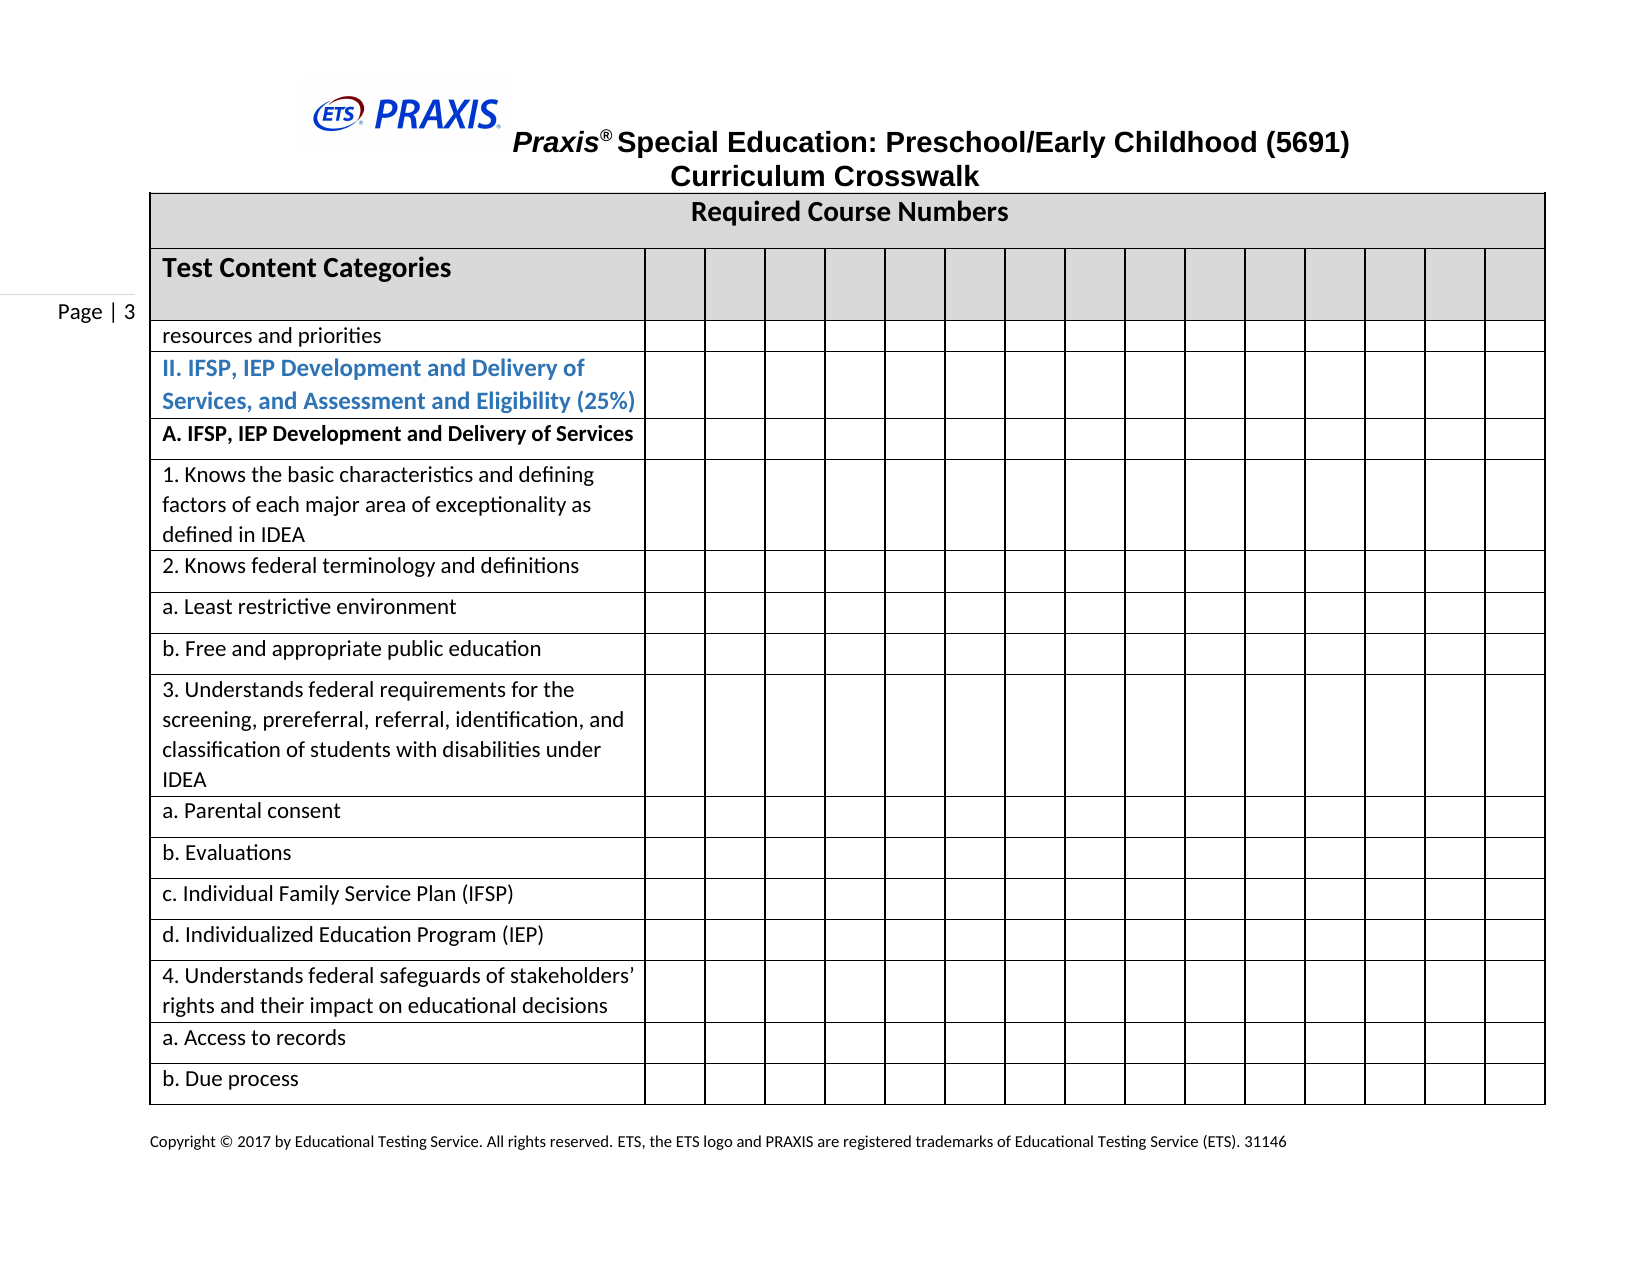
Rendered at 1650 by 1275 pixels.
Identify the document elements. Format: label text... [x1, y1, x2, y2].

table_cell [646, 1023, 704, 1063]
table_cell [1426, 879, 1484, 919]
table_cell [1186, 920, 1244, 960]
table_cell [766, 352, 824, 418]
table_cell [886, 961, 944, 1022]
table_cell [766, 593, 824, 633]
table_cell a. Access to records [151, 1023, 644, 1063]
table_cell [1066, 920, 1124, 960]
table_cell [1246, 920, 1304, 960]
table_cell [646, 838, 704, 878]
table_cell [646, 352, 704, 418]
table_cell [706, 634, 764, 674]
table_cell [826, 593, 884, 633]
table_cell [946, 879, 1004, 919]
table_cell [646, 920, 704, 960]
table_cell [1066, 551, 1124, 592]
table_cell [706, 675, 764, 796]
table_cell [766, 1023, 824, 1063]
table_cell [1186, 249, 1244, 320]
table_cell [1426, 838, 1484, 878]
table_cell [646, 675, 704, 796]
table_cell [766, 249, 824, 320]
table_cell A. IFSP, IEP Development and Delivery of Services [151, 419, 644, 459]
table_cell [946, 551, 1004, 592]
table_cell [646, 961, 704, 1022]
table_cell [1246, 675, 1304, 796]
table_cell [646, 321, 704, 351]
table_cell [886, 551, 944, 592]
table_cell [1306, 1023, 1364, 1063]
table_cell [1126, 1064, 1184, 1104]
table_cell [1186, 1023, 1244, 1063]
table_cell [706, 460, 764, 550]
table_cell [706, 352, 764, 418]
table_cell [1306, 920, 1364, 960]
table_cell [826, 352, 884, 418]
table_cell [826, 675, 884, 796]
table_cell [1186, 321, 1244, 351]
table_cell [1486, 961, 1544, 1022]
table_cell [1426, 593, 1484, 633]
table_cell [1006, 352, 1064, 418]
table_cell [946, 1064, 1004, 1104]
table_cell [1366, 419, 1424, 459]
table_cell [1486, 920, 1544, 960]
table_cell [826, 1064, 884, 1104]
table_cell [766, 321, 824, 351]
table_cell [1306, 838, 1364, 878]
table_cell [646, 879, 704, 919]
table_cell [1126, 675, 1184, 796]
table_cell [646, 249, 704, 320]
table_cell [886, 460, 944, 550]
table_cell [706, 321, 764, 351]
table_cell [1426, 460, 1484, 550]
table_cell [1126, 551, 1184, 592]
table_cell [1066, 634, 1124, 674]
table_cell [946, 593, 1004, 633]
table_cell [1486, 249, 1544, 320]
table_cell [706, 551, 764, 592]
table_cell [1006, 879, 1064, 919]
table_cell [1306, 419, 1364, 459]
table_cell b. Free and appropriate public education [151, 634, 644, 674]
table_cell [1366, 797, 1424, 837]
table_cell [766, 460, 824, 550]
table_cell [1006, 460, 1064, 550]
table_cell [826, 961, 884, 1022]
table_cell [1126, 419, 1184, 459]
table_cell [1126, 249, 1184, 320]
table_cell [706, 879, 764, 919]
table_cell [826, 1023, 884, 1063]
table_cell [1186, 797, 1244, 837]
table_cell [1006, 675, 1064, 796]
table_cell [946, 920, 1004, 960]
table_cell [706, 838, 764, 878]
table_cell [1066, 1064, 1124, 1104]
table_cell b. Evaluations [151, 838, 644, 878]
table_cell [1486, 1023, 1544, 1063]
table_cell [1006, 634, 1064, 674]
table_cell [1066, 249, 1124, 320]
table_cell [1306, 249, 1364, 320]
table_cell [1186, 838, 1244, 878]
table_cell [1426, 551, 1484, 592]
table_cell [1306, 797, 1364, 837]
table_cell [1186, 634, 1244, 674]
table_cell [766, 551, 824, 592]
table_cell [1006, 797, 1064, 837]
table_cell [1126, 879, 1184, 919]
table_cell [1126, 460, 1184, 550]
table_cell [826, 879, 884, 919]
table_cell [706, 797, 764, 837]
table_cell [1066, 838, 1124, 878]
table_cell [1126, 797, 1184, 837]
table_cell [766, 1064, 824, 1104]
table_cell [1006, 838, 1064, 878]
table_cell b. Due process [151, 1064, 644, 1104]
table_cell [1126, 961, 1184, 1022]
table_cell a. Least restrictive environment [151, 593, 644, 633]
table_cell [706, 1064, 764, 1104]
table_cell [1366, 321, 1424, 351]
table_cell [1006, 593, 1064, 633]
table_cell [1246, 838, 1304, 878]
table_cell [886, 920, 944, 960]
table_cell [1366, 1023, 1424, 1063]
table_cell [1186, 593, 1244, 633]
table_cell [1486, 321, 1544, 351]
table_cell [826, 634, 884, 674]
table_cell [1186, 460, 1244, 550]
table_cell [886, 1023, 944, 1063]
table_cell [1066, 419, 1124, 459]
table_cell [886, 838, 944, 878]
table_cell [1306, 460, 1364, 550]
table_cell [1426, 1023, 1484, 1063]
table_cell [1366, 920, 1424, 960]
table_cell [1246, 797, 1304, 837]
table_cell [1306, 321, 1364, 351]
table_cell [946, 797, 1004, 837]
table_cell [826, 321, 884, 351]
table_cell [646, 797, 704, 837]
table_cell [1126, 321, 1184, 351]
table_cell [1426, 961, 1484, 1022]
table_cell [826, 920, 884, 960]
table_cell [1306, 675, 1364, 796]
table_cell [1186, 1064, 1244, 1104]
table_cell [1426, 797, 1484, 837]
table_cell [1486, 593, 1544, 633]
table_cell [826, 797, 884, 837]
table_cell [1186, 961, 1244, 1022]
table_cell [946, 675, 1004, 796]
table_cell [706, 961, 764, 1022]
table_cell [766, 920, 824, 960]
table_cell [646, 1064, 704, 1104]
table_cell [1006, 321, 1064, 351]
table_cell [766, 797, 824, 837]
table_cell [886, 321, 944, 351]
table_cell [1006, 249, 1064, 320]
table_cell [1426, 634, 1484, 674]
table_cell [1306, 1064, 1364, 1104]
table_cell [946, 321, 1004, 351]
table_cell [766, 879, 824, 919]
table_cell [1066, 961, 1124, 1022]
table_cell II. IFSP, IEP Development and Delivery of Services, and Assessment and Eligibility (25%) [151, 352, 644, 418]
table_cell [1486, 879, 1544, 919]
table_cell [946, 961, 1004, 1022]
table_cell [1366, 352, 1424, 418]
table_cell [1306, 593, 1364, 633]
table_cell [766, 961, 824, 1022]
table_cell [1486, 634, 1544, 674]
table_cell [646, 551, 704, 592]
table_cell [1126, 920, 1184, 960]
table_cell [826, 249, 884, 320]
table_cell [1426, 249, 1484, 320]
table_cell [886, 593, 944, 633]
table_cell [1186, 419, 1244, 459]
table_cell [706, 920, 764, 960]
table_cell [1246, 460, 1304, 550]
table_cell [1066, 1023, 1124, 1063]
table_cell [1426, 352, 1484, 418]
table_cell [1066, 321, 1124, 351]
table_cell 2. Knows federal terminology and definitions [151, 551, 644, 592]
table_cell [706, 249, 764, 320]
table_cell [1066, 675, 1124, 796]
table_cell [1426, 321, 1484, 351]
table_cell [1066, 460, 1124, 550]
table_cell [1006, 1023, 1064, 1063]
table_cell [1426, 675, 1484, 796]
table_cell [1366, 249, 1424, 320]
table_cell [1486, 551, 1544, 592]
table_cell [1366, 1064, 1424, 1104]
table_cell [1126, 352, 1184, 418]
table_cell [1486, 352, 1544, 418]
table_cell [1246, 551, 1304, 592]
table_cell [1246, 1064, 1304, 1104]
table_cell [1186, 551, 1244, 592]
table_cell [1246, 634, 1304, 674]
table_cell [1366, 879, 1424, 919]
table_cell [1186, 352, 1244, 418]
table_cell [946, 419, 1004, 459]
table_cell [1246, 961, 1304, 1022]
table_cell [1126, 634, 1184, 674]
table_cell [1006, 920, 1064, 960]
table_cell [946, 838, 1004, 878]
table_cell [1006, 419, 1064, 459]
table_cell [826, 551, 884, 592]
table_cell [1066, 879, 1124, 919]
table_cell [646, 634, 704, 674]
table_cell [886, 249, 944, 320]
table_cell [946, 249, 1004, 320]
table_cell [1366, 675, 1424, 796]
table_cell [886, 1064, 944, 1104]
table_cell [886, 352, 944, 418]
table_cell 4. Understands federal safeguards of stakeholders’ rights and their impact on educational decisions [151, 961, 644, 1022]
table_cell [1126, 838, 1184, 878]
table_cell [706, 419, 764, 459]
table_cell [1366, 838, 1424, 878]
table_cell [1066, 593, 1124, 633]
table_cell Test Content Categories [151, 249, 644, 320]
table_cell [1246, 419, 1304, 459]
table_cell [886, 419, 944, 459]
table_cell [706, 1023, 764, 1063]
table_cell [1246, 879, 1304, 919]
table_cell [646, 419, 704, 459]
table_cell 1. Knows the basic characteristics and defining factors of each major area of exceptionality as defined in IDEA [151, 460, 644, 550]
table_cell [1366, 961, 1424, 1022]
table_cell [1246, 249, 1304, 320]
table_cell [1306, 551, 1364, 592]
table_cell [1126, 1023, 1184, 1063]
table_cell [1366, 551, 1424, 592]
table_cell [826, 460, 884, 550]
table_cell [946, 1023, 1004, 1063]
table_cell [826, 838, 884, 878]
table_cell [946, 634, 1004, 674]
table_cell [1486, 460, 1544, 550]
table_cell [766, 675, 824, 796]
table_cell [1486, 838, 1544, 878]
table_cell [826, 419, 884, 459]
table_cell [1306, 961, 1364, 1022]
table_cell [1246, 593, 1304, 633]
table_cell [1066, 797, 1124, 837]
table_cell [1486, 797, 1544, 837]
table_cell [1486, 1064, 1544, 1104]
table_cell [766, 838, 824, 878]
table_cell [1366, 634, 1424, 674]
picture [299, 75, 513, 153]
table_cell [1486, 419, 1544, 459]
table_cell 2. Understands the effects of a disability on family resources and priorities [151, 321, 644, 351]
table_cell [1006, 551, 1064, 592]
table_cell [1006, 1064, 1064, 1104]
table_cell [1246, 352, 1304, 418]
table_cell [946, 352, 1004, 418]
table_cell [1426, 419, 1484, 459]
table_cell [886, 634, 944, 674]
table_cell a. Parental consent [151, 797, 644, 837]
table_cell [1306, 352, 1364, 418]
table_cell [1246, 321, 1304, 351]
table_cell [1246, 1023, 1304, 1063]
table_cell [1426, 1064, 1484, 1104]
table_cell [1306, 879, 1364, 919]
table_cell [1306, 634, 1364, 674]
table_cell [706, 593, 764, 633]
table_cell [1366, 460, 1424, 550]
table_header Required Course Numbers [151, 194, 1544, 248]
table_cell [1426, 920, 1484, 960]
table_cell [1126, 593, 1184, 633]
table_cell [1006, 961, 1064, 1022]
table_cell [886, 797, 944, 837]
table_cell [646, 460, 704, 550]
table_cell [1366, 593, 1424, 633]
table_cell d. Individualized Education Program (IEP) [151, 920, 644, 960]
table_cell 3. Understands federal requirements for the screening, prereferral, referral, identification, and classification of students with disabilities under IDEA [151, 675, 644, 796]
table_cell [766, 634, 824, 674]
table_cell [766, 419, 824, 459]
table_cell [1486, 675, 1544, 796]
table_cell [886, 675, 944, 796]
table_cell [886, 879, 944, 919]
table_cell [946, 460, 1004, 550]
table_cell [646, 593, 704, 633]
table_cell [1066, 352, 1124, 418]
table_cell [1186, 675, 1244, 796]
table_cell c. Individual Family Service Plan (IFSP) [151, 879, 644, 919]
table_cell [1186, 879, 1244, 919]
